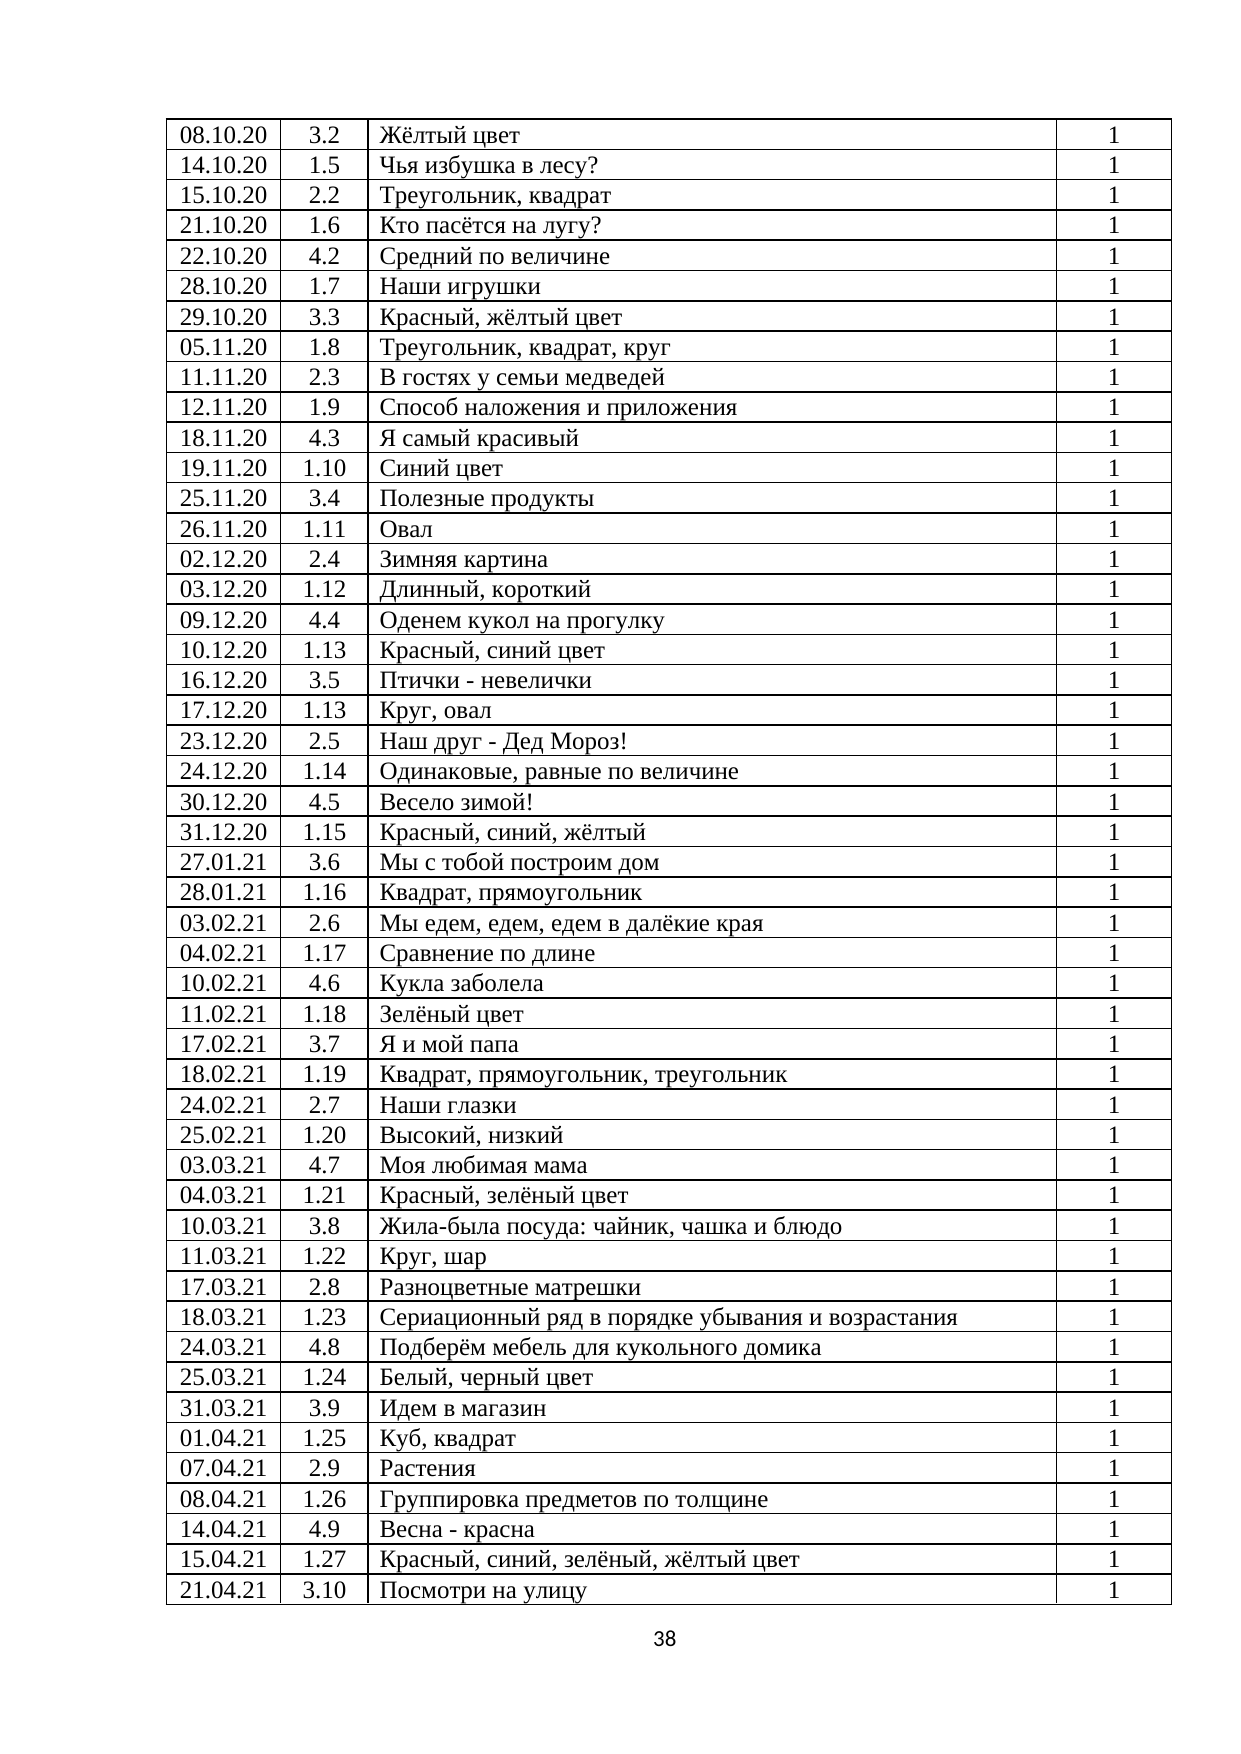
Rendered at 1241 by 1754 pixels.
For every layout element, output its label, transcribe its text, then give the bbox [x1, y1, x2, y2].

table_cell 1.20 [281, 1120, 367, 1149]
table_cell 1 [1057, 1393, 1171, 1422]
table_cell 3.5 [281, 665, 367, 694]
table_cell 1.23 [281, 1302, 367, 1331]
table_cell 1 [1057, 575, 1171, 603]
table_cell 3.8 [281, 1211, 367, 1240]
table_cell 11.03.21 [167, 1241, 280, 1270]
table_cell 1.10 [281, 453, 367, 482]
table_cell 25.02.21 [167, 1120, 280, 1149]
table_cell Полезные продукты [369, 483, 1056, 512]
table_cell 1.5 [281, 150, 367, 179]
table_cell 24.03.21 [167, 1332, 280, 1361]
table_cell 1 [1057, 453, 1171, 482]
table_cell Кто пасётся на лугу? [369, 211, 1056, 239]
table_cell 1 [1057, 1302, 1171, 1331]
table_cell 3.6 [281, 847, 367, 876]
table_cell 09.12.20 [167, 605, 280, 633]
table_cell 2.5 [281, 726, 367, 755]
table_cell Жёлтый цвет [369, 120, 1056, 148]
table_cell Способ наложения и приложения [369, 393, 1056, 421]
table_cell Красный, синий цвет [369, 635, 1056, 664]
table_cell 10.12.20 [167, 635, 280, 664]
table_cell 14.10.20 [167, 150, 280, 179]
table_cell 10.02.21 [167, 968, 280, 997]
table_cell Высокий, низкий [369, 1120, 1056, 1149]
table_cell 12.11.20 [167, 393, 280, 421]
table_cell Длинный, короткий [369, 575, 1056, 603]
table_cell 02.12.20 [167, 544, 280, 573]
table_cell 24.12.20 [167, 756, 280, 785]
table_cell 3.10 [281, 1575, 367, 1603]
table_cell 1.8 [281, 332, 367, 361]
table_cell 3.3 [281, 302, 367, 330]
table_cell Зелёный цвет [369, 999, 1056, 1027]
table_cell Синий цвет [369, 453, 1056, 482]
table_cell 1.11 [281, 514, 367, 542]
table_cell 17.12.20 [167, 696, 280, 724]
table_cell Идем в магазин [369, 1393, 1056, 1422]
table_cell Я и мой папа [369, 1029, 1056, 1058]
table_cell 1 [1057, 605, 1171, 633]
table_cell 1 [1057, 1120, 1171, 1149]
table_cell 1 [1057, 514, 1171, 542]
table_cell Треугольник, квадрат [369, 180, 1056, 209]
table_cell 4.4 [281, 605, 367, 633]
table_cell Треугольник, квадрат, круг [369, 332, 1056, 361]
table_cell 1.12 [281, 575, 367, 603]
table_cell Средний по величине [369, 241, 1056, 270]
table_cell Красный, синий, зелёный, жёлтый цвет [369, 1545, 1056, 1573]
table_cell Красный, синий, жёлтый [369, 817, 1056, 846]
table_cell Группировка предметов по толщине [369, 1484, 1056, 1512]
table_cell Наши глазки [369, 1090, 1056, 1118]
table_cell 1.13 [281, 696, 367, 724]
table_cell 15.04.21 [167, 1545, 280, 1573]
table_cell 1.13 [281, 635, 367, 664]
table_cell 29.10.20 [167, 302, 280, 330]
table_cell 1.16 [281, 878, 367, 906]
table_cell 1 [1057, 1090, 1171, 1118]
table_cell 4.2 [281, 241, 367, 270]
table_cell 15.10.20 [167, 180, 280, 209]
table_cell 3.7 [281, 1029, 367, 1058]
table_cell 1 [1057, 817, 1171, 846]
table_cell Сериационный ряд в порядке убывания и возрастания [369, 1302, 1056, 1331]
table_cell Чья избушка в лесу? [369, 150, 1056, 179]
table_cell 1 [1057, 1575, 1171, 1603]
table_cell В гостях у семьи медведей [369, 362, 1056, 391]
table_cell 4.7 [281, 1150, 367, 1179]
table_cell 30.12.20 [167, 787, 280, 815]
table_cell 04.02.21 [167, 938, 280, 967]
table_cell 1.6 [281, 211, 367, 239]
table_cell Круг, овал [369, 696, 1056, 724]
table_cell Куб, квадрат [369, 1423, 1056, 1452]
table_cell Круг, шар [369, 1241, 1056, 1270]
table_cell 1 [1057, 1060, 1171, 1088]
table_cell 21.04.21 [167, 1575, 280, 1603]
table_cell 1 [1057, 483, 1171, 512]
table_cell 26.11.20 [167, 514, 280, 542]
table_cell 22.10.20 [167, 241, 280, 270]
table_cell 03.12.20 [167, 575, 280, 603]
table_cell 1 [1057, 423, 1171, 452]
table_cell 1 [1057, 332, 1171, 361]
table_cell 1 [1057, 150, 1171, 179]
table_cell Квадрат, прямоугольник, треугольник [369, 1060, 1056, 1088]
table_cell 24.02.21 [167, 1090, 280, 1118]
table_cell 3.9 [281, 1393, 367, 1422]
table_cell 04.03.21 [167, 1181, 280, 1209]
table_cell 28.01.21 [167, 878, 280, 906]
table_cell Моя любимая мама [369, 1150, 1056, 1179]
table_cell Оденем кукол на прогулку [369, 605, 1056, 633]
table_cell Красный, зелёный цвет [369, 1181, 1056, 1209]
table_cell 11.02.21 [167, 999, 280, 1027]
table_cell Растения [369, 1453, 1056, 1482]
table_cell 4.6 [281, 968, 367, 997]
table_cell 1 [1057, 241, 1171, 270]
table_cell Посмотри на улицу [369, 1575, 1056, 1603]
table_cell 1 [1057, 1272, 1171, 1300]
table_cell Квадрат, прямоугольник [369, 878, 1056, 906]
table_cell 21.10.20 [167, 211, 280, 239]
table_cell 1 [1057, 1332, 1171, 1361]
table_cell 2.7 [281, 1090, 367, 1118]
table_cell 1 [1057, 1363, 1171, 1391]
table_cell 1 [1057, 635, 1171, 664]
table_cell 1.21 [281, 1181, 367, 1209]
table_cell 1.9 [281, 393, 367, 421]
table_cell 1.7 [281, 271, 367, 300]
table_cell 10.03.21 [167, 1211, 280, 1240]
table_cell 01.04.21 [167, 1423, 280, 1452]
table_cell 1 [1057, 1514, 1171, 1543]
table_cell 4.9 [281, 1514, 367, 1543]
table_cell Наш друг - Дед Мороз! [369, 726, 1056, 755]
table_cell 3.4 [281, 483, 367, 512]
table_cell 1.26 [281, 1484, 367, 1512]
table_cell Птички - невелички [369, 665, 1056, 694]
table_cell 4.5 [281, 787, 367, 815]
table_cell Овал [369, 514, 1056, 542]
table_cell 16.12.20 [167, 665, 280, 694]
table_cell Сравнение по длине [369, 938, 1056, 967]
table_cell 1 [1057, 787, 1171, 815]
table_cell 1 [1057, 938, 1171, 967]
table_cell 1 [1057, 878, 1171, 906]
table_cell Жила-была посуда: чайник, чашка и блюдо [369, 1211, 1056, 1240]
table_cell Кукла заболела [369, 968, 1056, 997]
table_cell 05.11.20 [167, 332, 280, 361]
table_cell 1 [1057, 1241, 1171, 1270]
table_cell 1 [1057, 999, 1171, 1027]
table_cell 1 [1057, 302, 1171, 330]
table_cell 1 [1057, 756, 1171, 785]
table_cell 1 [1057, 1453, 1171, 1482]
table_cell 31.12.20 [167, 817, 280, 846]
table_cell 1.14 [281, 756, 367, 785]
table_cell 1 [1057, 1545, 1171, 1573]
table_cell 1 [1057, 1029, 1171, 1058]
table_cell 25.11.20 [167, 483, 280, 512]
table_cell 4.8 [281, 1332, 367, 1361]
table_cell 1.24 [281, 1363, 367, 1391]
table_cell 11.11.20 [167, 362, 280, 391]
table_cell 2.9 [281, 1453, 367, 1482]
table_cell 1 [1057, 1181, 1171, 1209]
table_cell 1 [1057, 1150, 1171, 1179]
table_cell 27.01.21 [167, 847, 280, 876]
table_cell 1.25 [281, 1423, 367, 1452]
table_cell 1 [1057, 180, 1171, 209]
table_cell 1.15 [281, 817, 367, 846]
table_cell Мы с тобой построим дом [369, 847, 1056, 876]
table_cell 1 [1057, 1423, 1171, 1452]
table_cell 2.4 [281, 544, 367, 573]
table_cell 1.17 [281, 938, 367, 967]
table_cell Наши игрушки [369, 271, 1056, 300]
table_cell 18.02.21 [167, 1060, 280, 1088]
table_cell 1 [1057, 1484, 1171, 1512]
table_cell 3.2 [281, 120, 367, 148]
table_cell 1 [1057, 908, 1171, 937]
table_cell 08.10.20 [167, 120, 280, 148]
table_cell 1.18 [281, 999, 367, 1027]
table_cell 08.04.21 [167, 1484, 280, 1512]
table_cell 23.12.20 [167, 726, 280, 755]
table_cell 28.10.20 [167, 271, 280, 300]
table_cell 2.8 [281, 1272, 367, 1300]
table_cell 1 [1057, 271, 1171, 300]
table_cell Зимняя картина [369, 544, 1056, 573]
table_cell 1 [1057, 847, 1171, 876]
table_cell Подберём мебель для кукольного домика [369, 1332, 1056, 1361]
table_cell 03.03.21 [167, 1150, 280, 1179]
table_cell 1 [1057, 1211, 1171, 1240]
table_cell 4.3 [281, 423, 367, 452]
table_cell Я самый красивый [369, 423, 1056, 452]
table_cell 1.22 [281, 1241, 367, 1270]
table_cell 18.03.21 [167, 1302, 280, 1331]
table_cell Весело зимой! [369, 787, 1056, 815]
table_cell 2.6 [281, 908, 367, 937]
table_cell 1 [1057, 665, 1171, 694]
table_cell 1.19 [281, 1060, 367, 1088]
table_cell 25.03.21 [167, 1363, 280, 1391]
table_cell 17.03.21 [167, 1272, 280, 1300]
table_cell 1 [1057, 544, 1171, 573]
table_cell 31.03.21 [167, 1393, 280, 1422]
table_cell 19.11.20 [167, 453, 280, 482]
table_cell 14.04.21 [167, 1514, 280, 1543]
table_cell 17.02.21 [167, 1029, 280, 1058]
table_cell Одинаковые, равные по величине [369, 756, 1056, 785]
table_cell 1 [1057, 362, 1171, 391]
table_cell 07.04.21 [167, 1453, 280, 1482]
table_cell 1 [1057, 696, 1171, 724]
table_cell 2.2 [281, 180, 367, 209]
table_cell Белый, черный цвет [369, 1363, 1056, 1391]
table_cell 1 [1057, 726, 1171, 755]
table_cell 03.02.21 [167, 908, 280, 937]
table_cell 1 [1057, 968, 1171, 997]
table_cell 1.27 [281, 1545, 367, 1573]
table_cell Мы едем, едем, едем в далёкие края [369, 908, 1056, 937]
table_cell 1 [1057, 211, 1171, 239]
table_cell Разноцветные матрешки [369, 1272, 1056, 1300]
table_cell Весна - красна [369, 1514, 1056, 1543]
table_cell 2.3 [281, 362, 367, 391]
table_cell 18.11.20 [167, 423, 280, 452]
table_cell Красный, жёлтый цвет [369, 302, 1056, 330]
table_cell 1 [1057, 393, 1171, 421]
table_cell 1 [1057, 120, 1171, 148]
